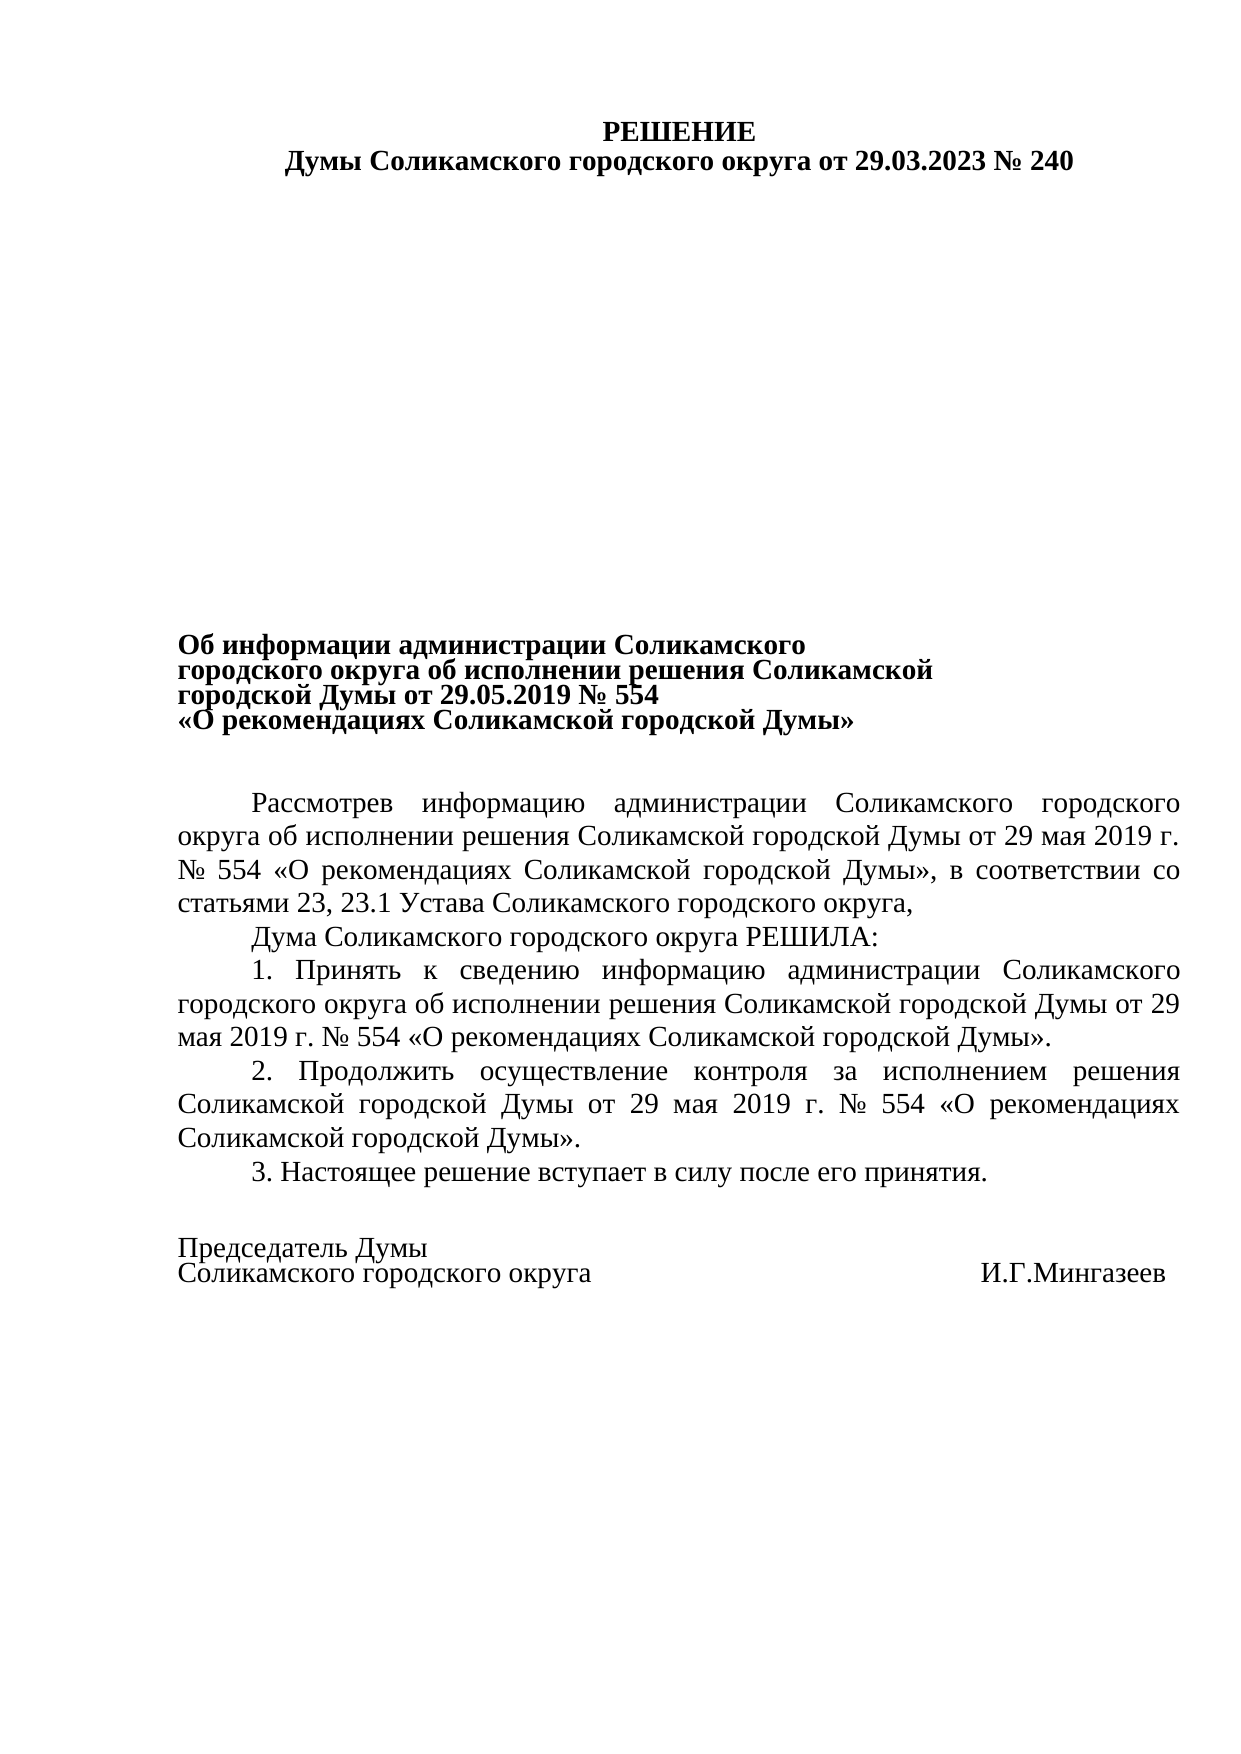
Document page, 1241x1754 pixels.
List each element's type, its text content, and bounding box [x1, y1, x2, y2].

text городской Думы от 29.05.2019 № 554 [336, 685, 1181, 710]
text «О рекомендациях Соликамской городской Думы» [177, 710, 769, 735]
text РЕШЕНИЕ [177, 118, 1181, 147]
text 1. Принять к сведению информацию администрации Соликамского городского округа об исполнении решения Соликамской городской Думы от 29 мая . № 554 «О рекомендациях Соликамской городской Думы». [177, 952, 1181, 1053]
text Рассмотрев информацию администрации Соликамского городского округа об исполнении решения Соликамской городской Думы от 29 мая . № 554 «О рекомендациях Соликамской городской Думы», в соответствии со статьями 23, 23.1 Устава Соликамского городского округа, [177, 785, 1181, 919]
text 3. Настоящее решение вступает в силу после его принятия. [177, 1154, 1181, 1187]
text Соликамского городского округа И.Г.Мингазеев [177, 1262, 1181, 1287]
text «О рекомендациях Соликамской городской Думы» [779, 710, 1181, 735]
text городской Думы от 29.05.2019 № 554 [177, 685, 326, 710]
text городского округа об исполнении решения Соликамской [177, 660, 1181, 685]
text Председатель Думы [177, 1237, 1181, 1262]
text 2. Продолжить осуществление контроля за исполнением решения Соликамской городской Думы от 29 мая . № 554 «О рекомендациях Соликамской городской Думы». [177, 1053, 1181, 1154]
text Дума Соликамского городского округа РЕШИЛА: [177, 919, 1181, 952]
text Думы Соликамского городского округа от 29.03.2023 № 240 [177, 147, 1181, 176]
text Об информации администрации Соликамского [267, 635, 1181, 660]
